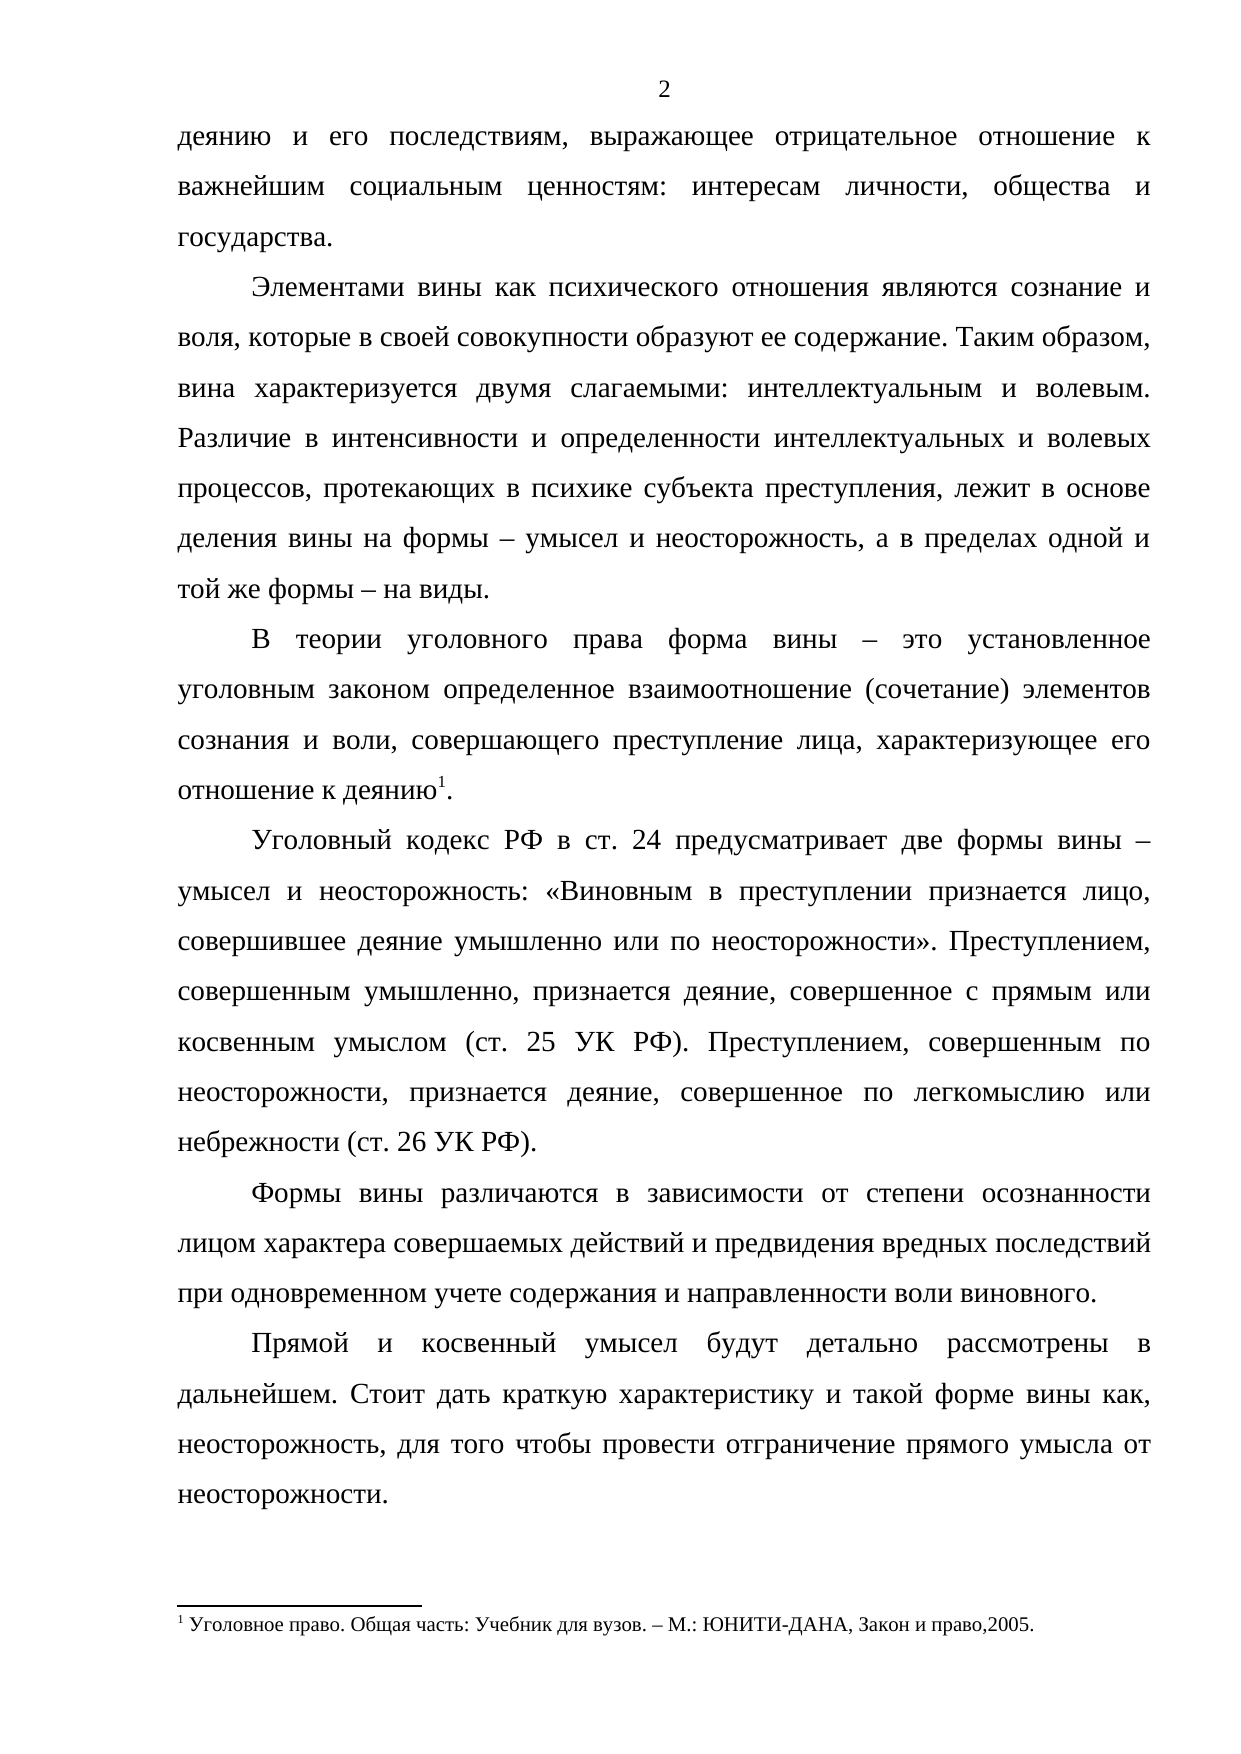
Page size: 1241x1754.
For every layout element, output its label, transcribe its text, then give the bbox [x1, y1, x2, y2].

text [177, 118, 1152, 252]
text Уголовный кодекс РФ в ст. 24 предусматривает две формы вины – умысел и неосторожность: «Виновным в преступлении признается лицо, совершившее деяние умышленно или по неосторожности». Преступлением, совершенным умышленно, признается деяние, совершенное с прямым или косвенным умыслом (ст. 25 УК РФ). Преступлением, совершенным по неосторожности, признается деяние, совершенное по легкомыслию или небрежности (ст. 26 УК РФ). [177, 822, 1152, 1158]
text Элементами вины как психического отношения являются сознание и воля, которые в своей совокупности образуют ее содержание. Таким образом, вина характеризуется двумя слагаемыми: интеллектуальным и волевым. Различие в интенсивности и определенности интеллектуальных и волевых процессов, протекающих в психике субъекта преступления, лежит в основе деления вины на формы – умысел и неосторожность, а в пределах одной и той же формы – на виды. [177, 269, 1152, 604]
text Формы вины различаются в зависимости от степени осознанности лицом характера совершаемых действий и предвидения вредных последствий при одновременном учете содержания и направленности воли виновного. [177, 1175, 1152, 1309]
text Прямой и косвенный умысел будут детально рассмотрены в дальнейшем. Стоит дать краткую характеристику и такой форме вины как, неосторожность, для того чтобы провести отграничение прямого умысла от неосторожности. [177, 1326, 1152, 1510]
text В теории уголовного права форма вины – это установленное уголовным законом определенное взаимоотношение (сочетание) элементов сознания и воли, совершающего преступление лица, характеризующее его отношение к деянию. [177, 621, 1152, 806]
